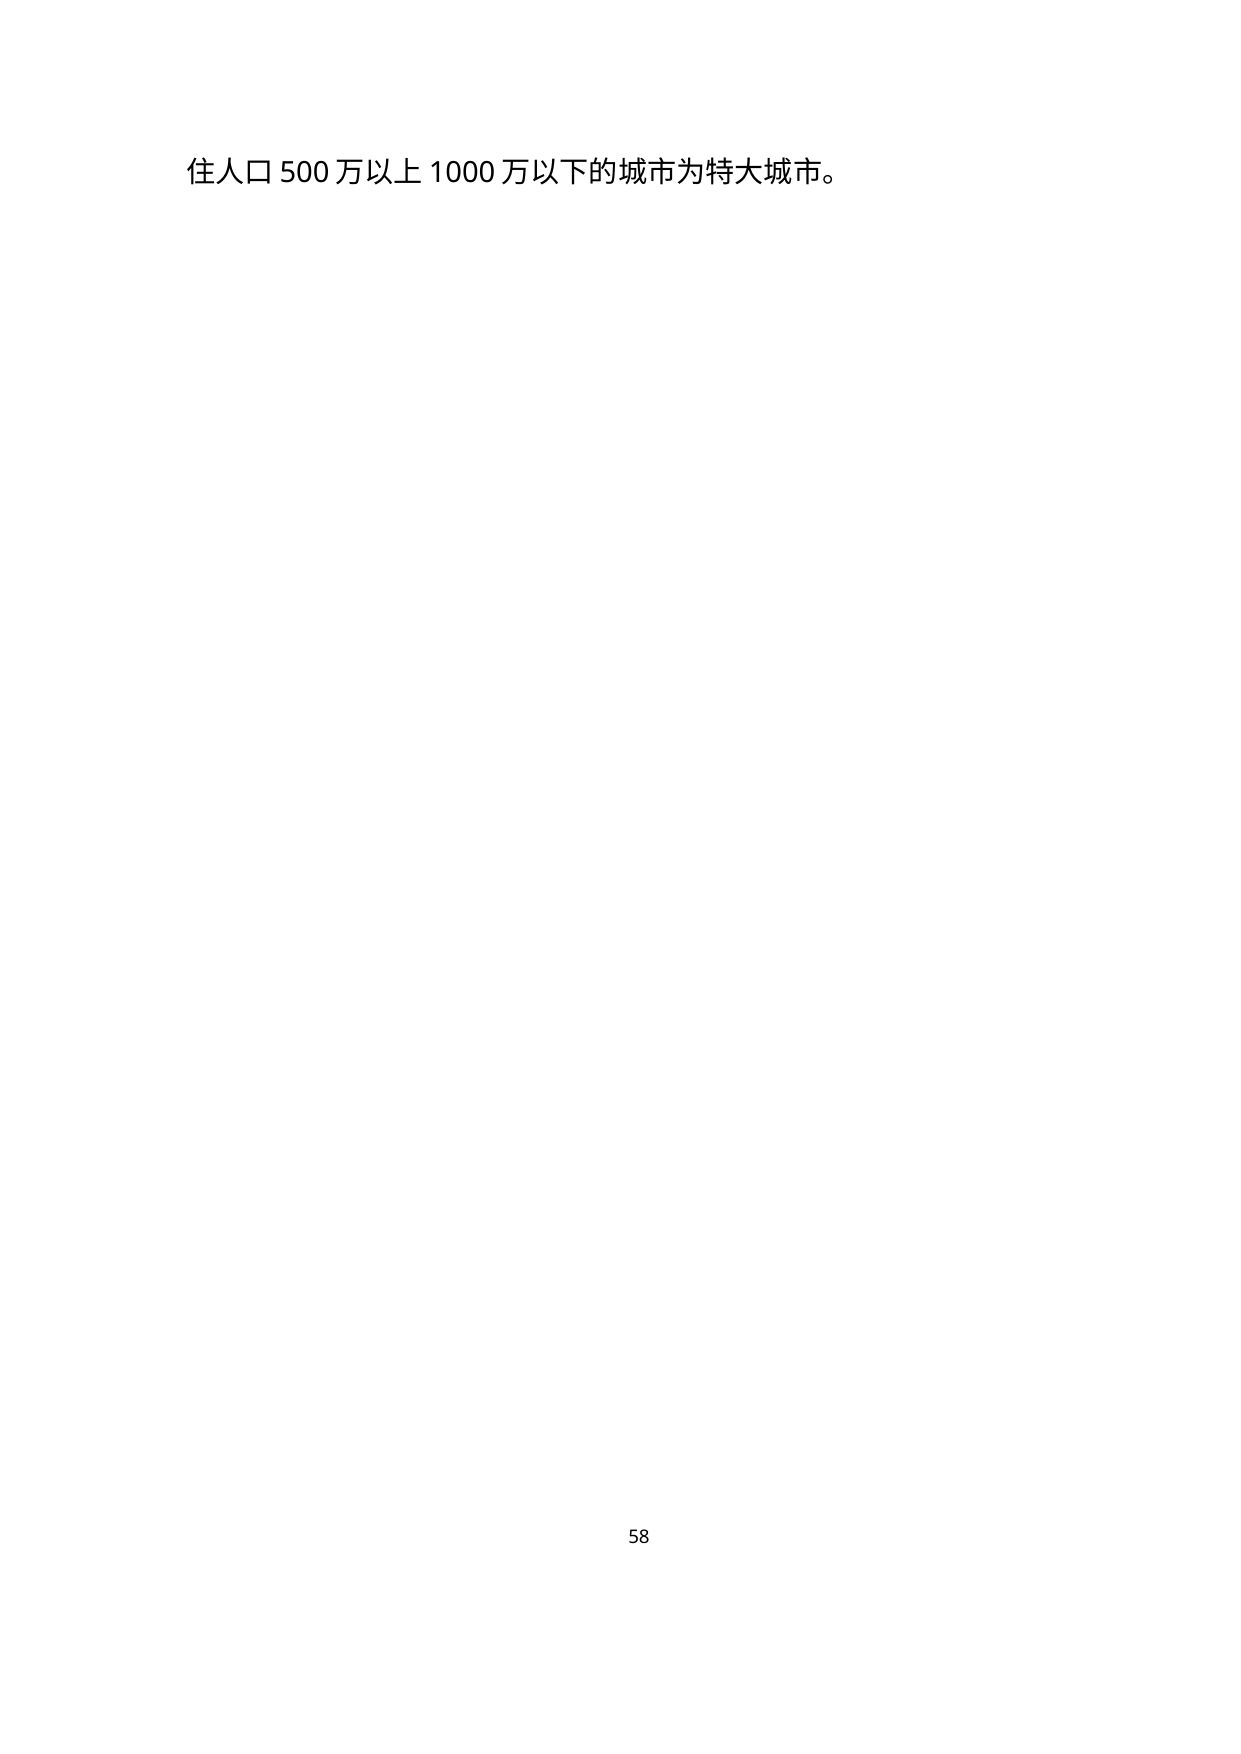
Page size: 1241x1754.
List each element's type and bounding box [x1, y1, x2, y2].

text [186, 149, 1054, 191]
